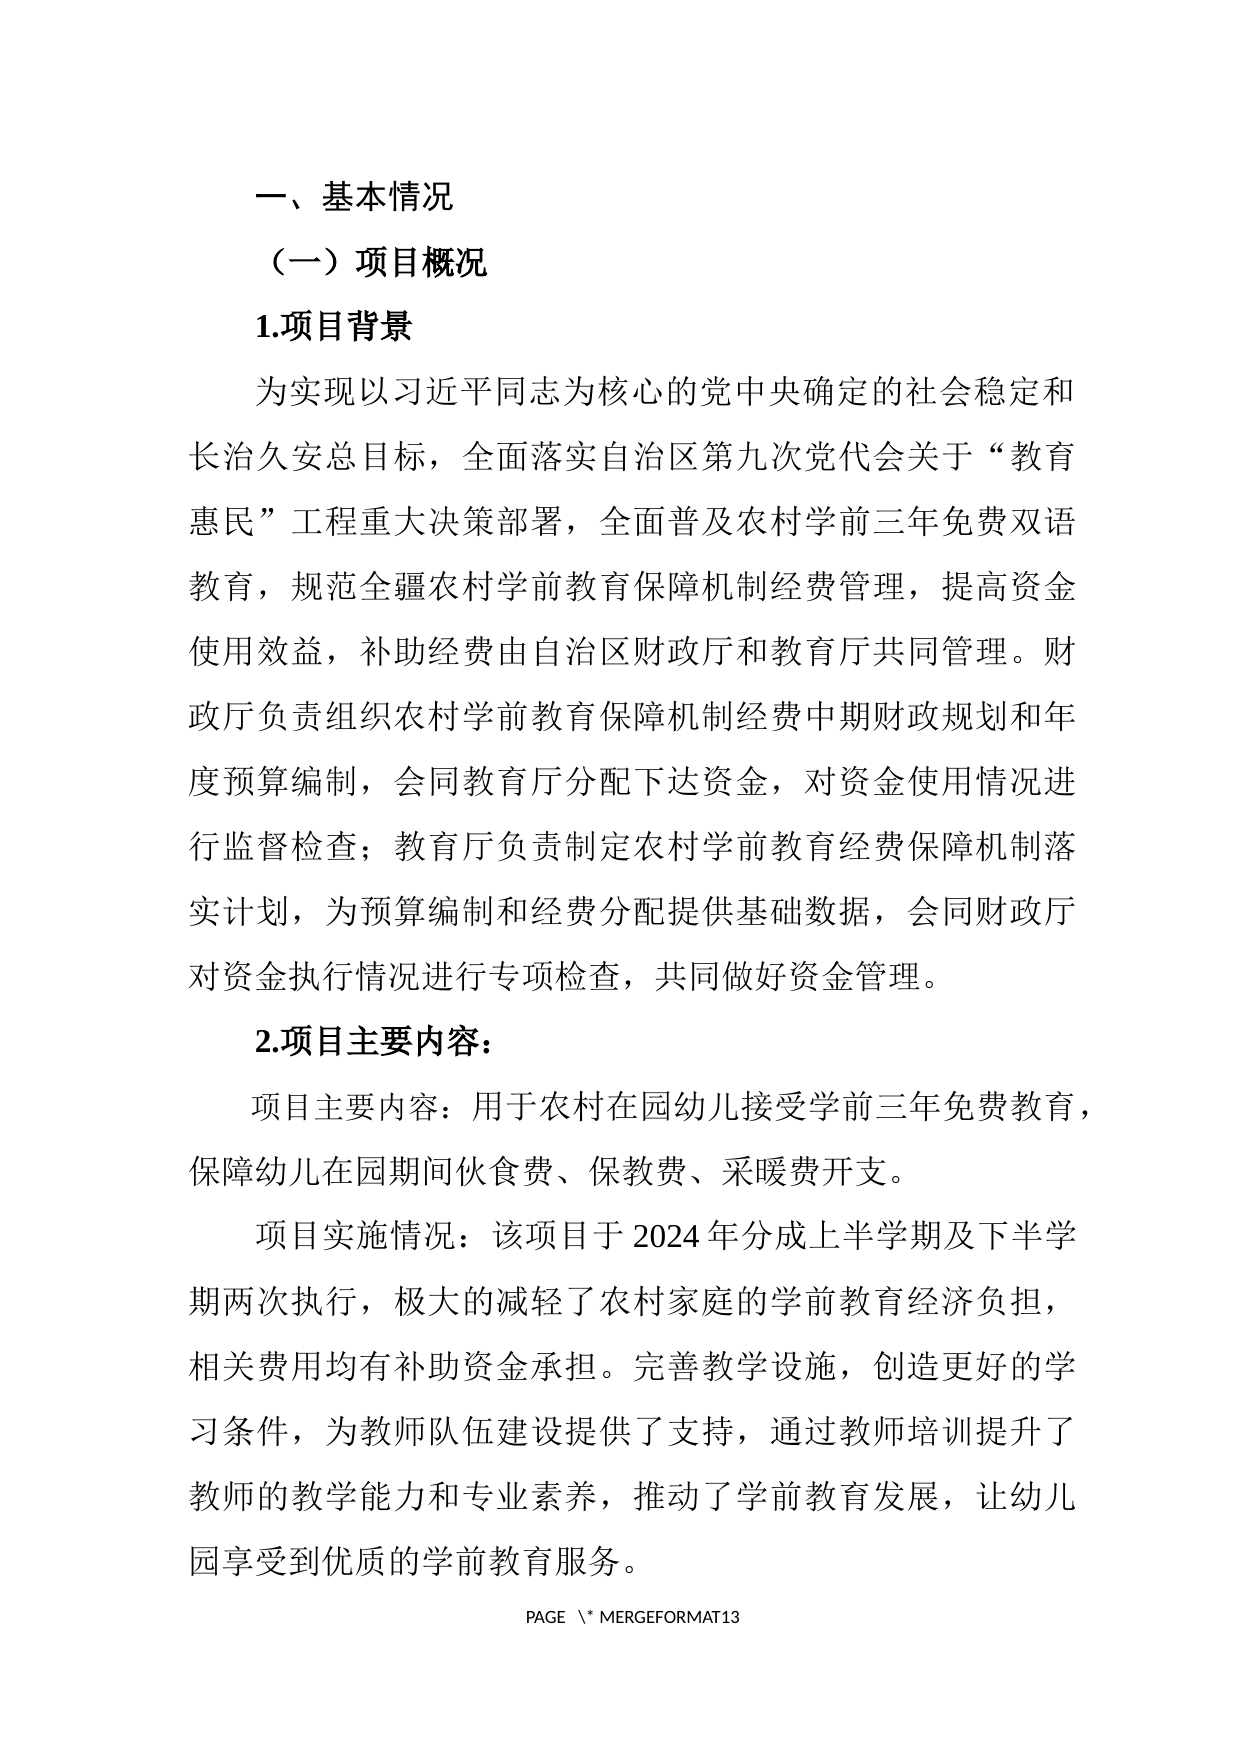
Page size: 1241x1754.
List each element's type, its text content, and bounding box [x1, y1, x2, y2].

text 项目主要内容：用于农村在园幼儿接受学前三年免费教育，保障幼儿在园期间伙食费、保教费、采暖费开支。 [187, 1072, 1078, 1202]
text 一、基本情况 [187, 162, 1078, 227]
text （一）项目概况 [187, 227, 1078, 292]
text 项目实施情况：该项目于2024年分成上半学期及下半学期两次执行，极大的减轻了农村家庭的学前教育经济负担，相关费用均有补助资金承担。完善教学设施，创造更好的学习条件，为教师队伍建设提供了支持，通过教师培训提升了教师的教学能力和专业素养，推动了学前教育发展，让幼儿园享受到优质的学前教育服务。 [187, 1202, 1078, 1592]
title 为实现以习近平同志为核心的党中央确定的社会稳定和长治久安总目标，全面落实自治区第九次党代会关于“教育惠民”工程重大决策部署，全面普及农村学前三年免费双语教育，规范全疆农村学前教育保障机制经费管理，提高资金使用效益，补助经费由自治区财政厅和教育厅共同管理。财政厅负责组织农村学前教育保障机制经费中期财政规划和年度预算编制，会同教育厅分配下达资金，对资金使用情况进行监督检查；教育厅负责制定农村学前教育经费保障机制落实计划，为预算编制和经费分配提供基础数据，会同财政厅对资金执行情况进行专项检查，共同做好资金管理。 [187, 357, 1078, 1007]
title 2.项目主要内容： [187, 1007, 1078, 1072]
text 1.项目背景 [187, 292, 1078, 357]
